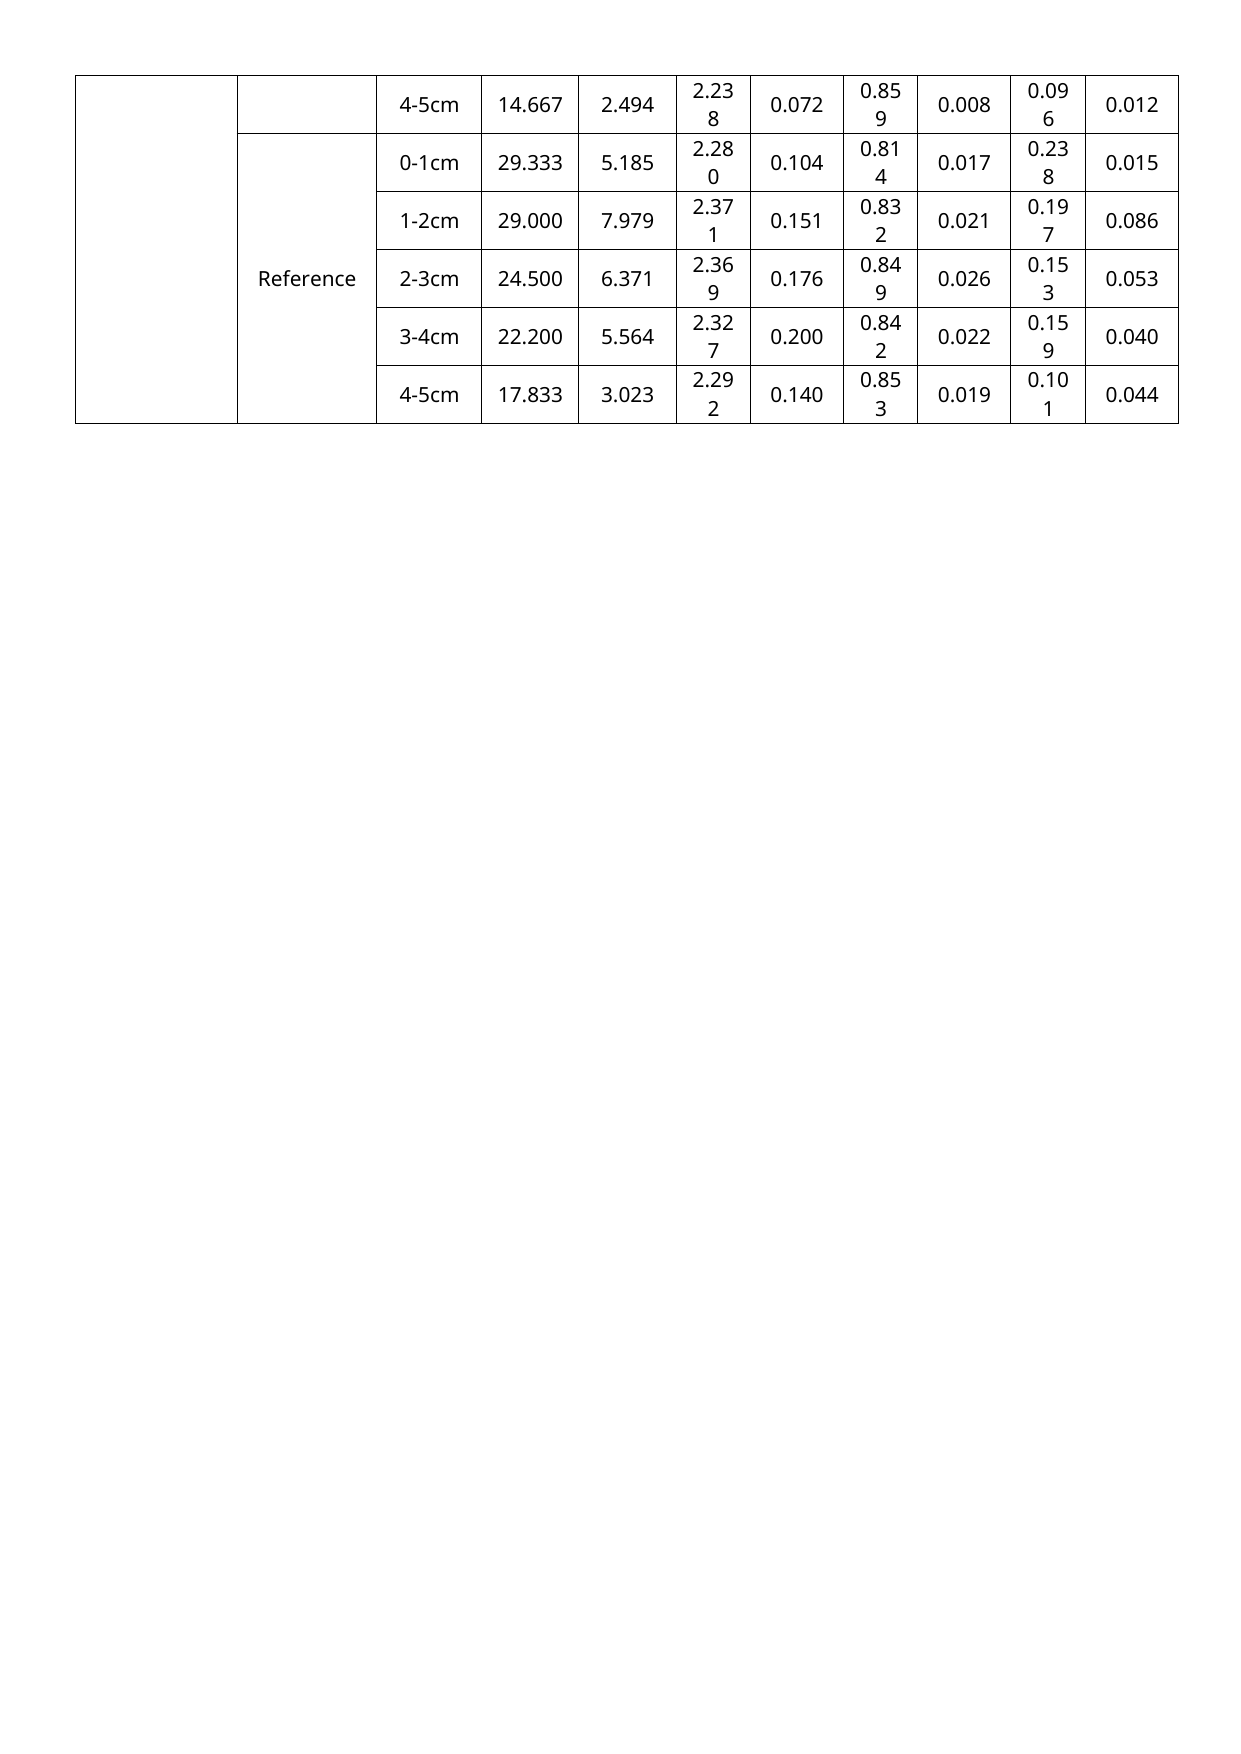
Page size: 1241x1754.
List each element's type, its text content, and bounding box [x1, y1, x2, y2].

table_cell 0.197 [1011, 192, 1085, 249]
table_cell 4-5cm [377, 76, 481, 133]
table_cell 2.494 [579, 76, 676, 133]
table_cell 0.104 [751, 134, 843, 191]
table_cell 0.086 [1086, 192, 1178, 249]
table_cell 0.053 [1086, 250, 1178, 307]
table_cell 0.814 [844, 134, 917, 191]
table_cell 0.072 [751, 76, 843, 133]
table_cell 0.153 [1011, 250, 1085, 307]
table_cell 0.026 [918, 250, 1010, 307]
table_cell 1-2cm [377, 192, 481, 249]
table_cell 0.849 [844, 250, 917, 307]
table_cell 7.979 [579, 192, 676, 249]
table_cell 0.019 [918, 366, 1010, 422]
table_cell 0.859 [844, 76, 917, 133]
table_cell 0.022 [918, 308, 1010, 364]
table_cell 0.012 [1086, 76, 1178, 133]
table_cell 5.564 [579, 308, 676, 364]
table_cell 5.185 [579, 134, 676, 191]
table_cell 17.833 [482, 366, 578, 422]
table_cell 0.238 [1011, 134, 1085, 191]
table_cell 3-4cm [377, 308, 481, 364]
table_cell 0.853 [844, 366, 917, 422]
table_cell 0.151 [751, 192, 843, 249]
table_cell 0.842 [844, 308, 917, 364]
table_cell 24.500 [482, 250, 578, 307]
table_cell Reference [238, 134, 376, 422]
table_cell 0.008 [918, 76, 1010, 133]
table_cell 0.017 [918, 134, 1010, 191]
table_cell 0.101 [1011, 366, 1085, 422]
table_cell 0.021 [918, 192, 1010, 249]
table_cell 2.292 [677, 366, 750, 422]
table_cell 29.000 [482, 192, 578, 249]
table_cell 0-1cm [377, 134, 481, 191]
table_cell 0.159 [1011, 308, 1085, 364]
table_cell 2.327 [677, 308, 750, 364]
table_cell 3.023 [579, 366, 676, 422]
table_cell 2.280 [677, 134, 750, 191]
table_cell 2.369 [677, 250, 750, 307]
table_cell 0.044 [1086, 366, 1178, 422]
table_cell 22.200 [482, 308, 578, 364]
table_cell 0.200 [751, 308, 843, 364]
table_cell 0.176 [751, 250, 843, 307]
table_cell 6.371 [579, 250, 676, 307]
table_cell 2.371 [677, 192, 750, 249]
table_cell 0.040 [1086, 308, 1178, 364]
table_cell 0.832 [844, 192, 917, 249]
table_cell 0.015 [1086, 134, 1178, 191]
table_cell 14.667 [482, 76, 578, 133]
table_cell 2-3cm [377, 250, 481, 307]
table_cell 29.333 [482, 134, 578, 191]
table_cell 0.140 [751, 366, 843, 422]
table_cell 2.238 [677, 76, 750, 133]
table_cell 0.096 [1011, 76, 1085, 133]
table_cell 4-5cm [377, 366, 481, 422]
